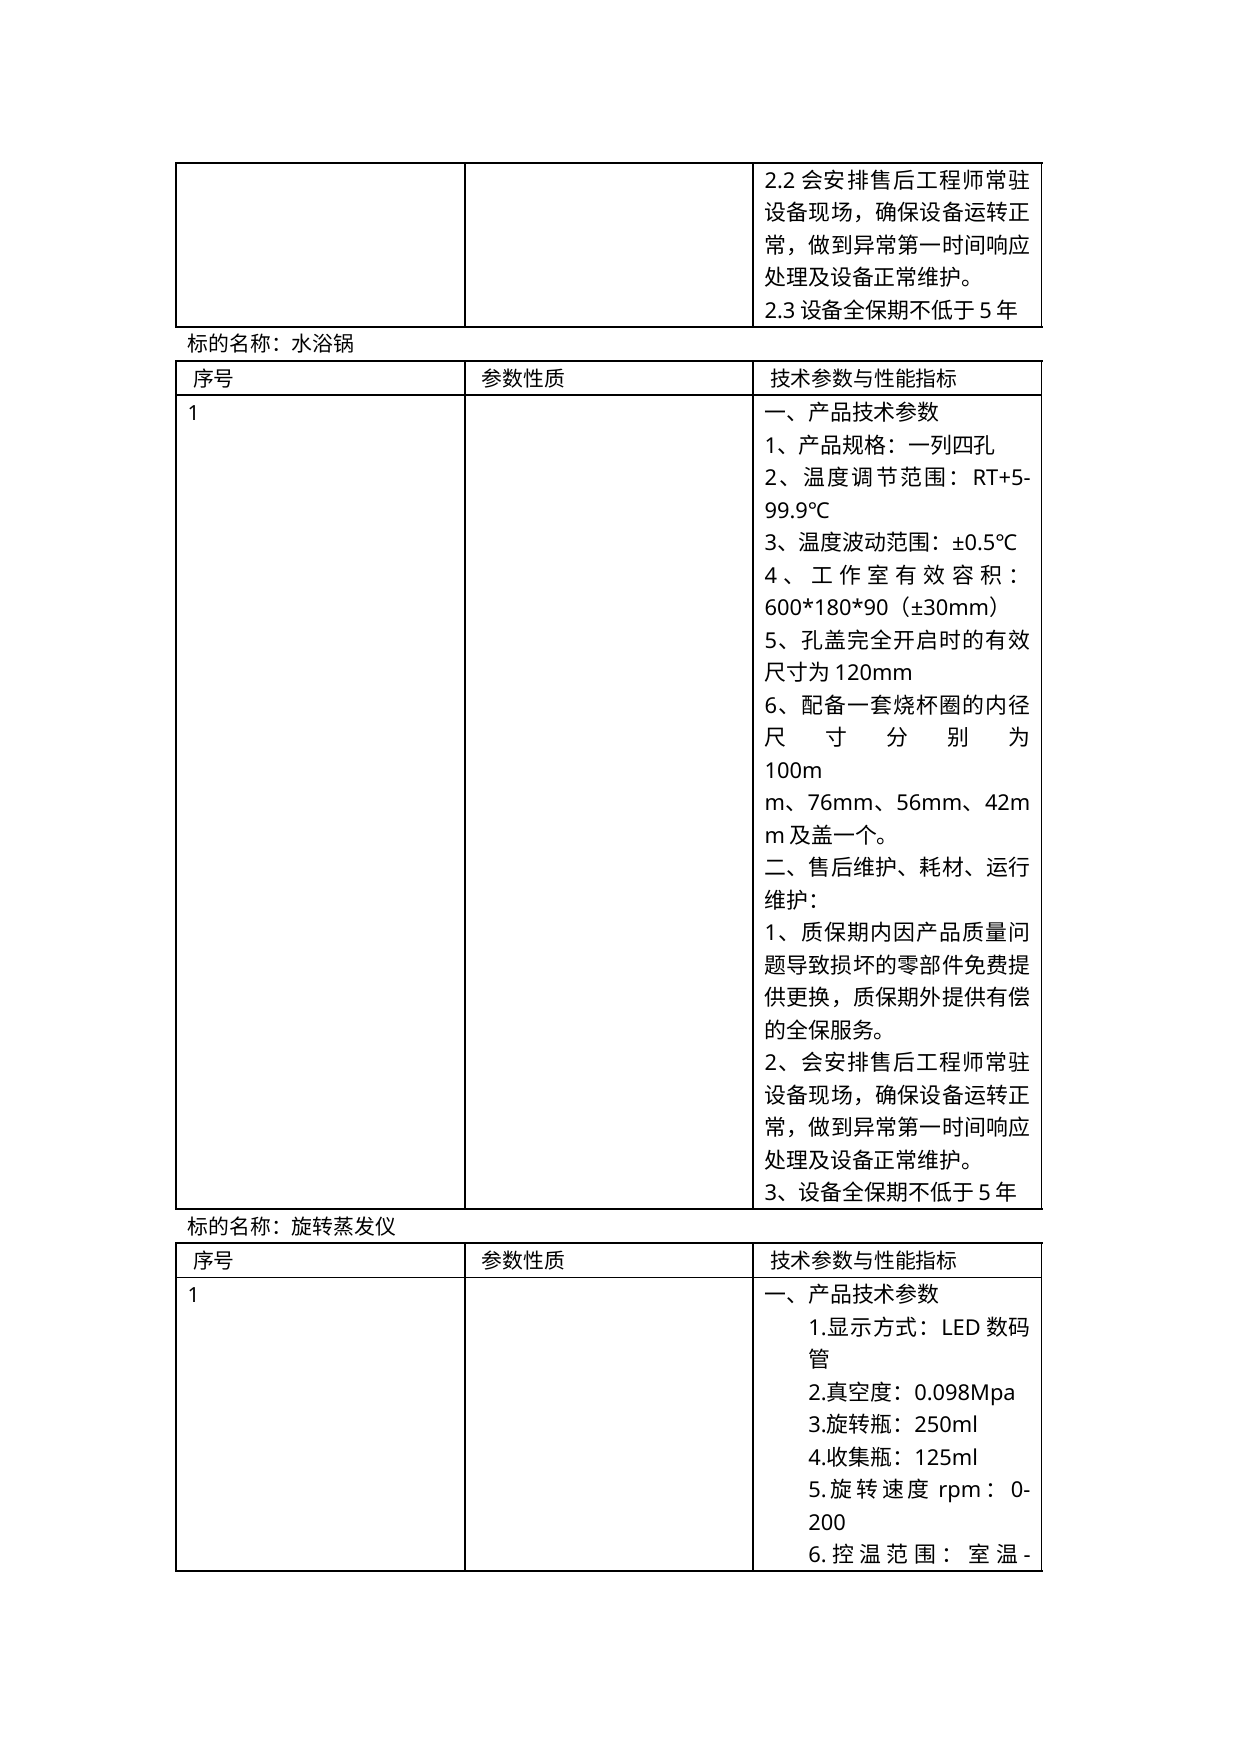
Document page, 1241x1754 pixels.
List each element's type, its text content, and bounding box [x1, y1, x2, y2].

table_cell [754, 1278, 1041, 1570]
table_cell [466, 1278, 752, 1570]
text 标的名称：水浴锅 [187, 328, 1053, 360]
table_header 参数性质 [466, 362, 752, 394]
table_cell 1 [177, 164, 464, 326]
table_header 序号 [177, 362, 464, 394]
table_cell [466, 396, 752, 1208]
table_header 技术参数与性能指标 [754, 362, 1041, 394]
table_cell 一、产品技术参数 1、产品规格：一列四孔 2、温度调节范围：RT+5-99.9℃ 3、温度波动范围：±0.5℃ 4、工作室有效容积：600*180*90（±30mm） 5、孔盖完全开启时的有效尺寸为120mm 6、配备一套烧杯圈的内径尺寸分别为100mm、76mm、56mm、42mm及盖一个。 二、售后维护、耗材、运行维护： 1、质保期内因产品质量问题导致损坏的零部件免费提供更换，质保期外提供有偿的全保服务。 2、会安排售后工程师常驻设备现场，确保设备运转正常，做到异常第一时间响应处理及设备正常维护。 3、设备全保期不低于5年 [754, 396, 1041, 1208]
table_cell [754, 164, 1041, 326]
table_header 参数性质 [466, 1244, 752, 1276]
table_header 技术参数与性能指标 [754, 1244, 1041, 1276]
text 标的名称：旋转蒸发仪 [187, 1210, 1053, 1242]
table_cell 1 [177, 1278, 464, 1570]
table_cell [466, 164, 752, 326]
table_cell 1 [177, 396, 464, 1208]
table_header 序号 [177, 1244, 464, 1276]
